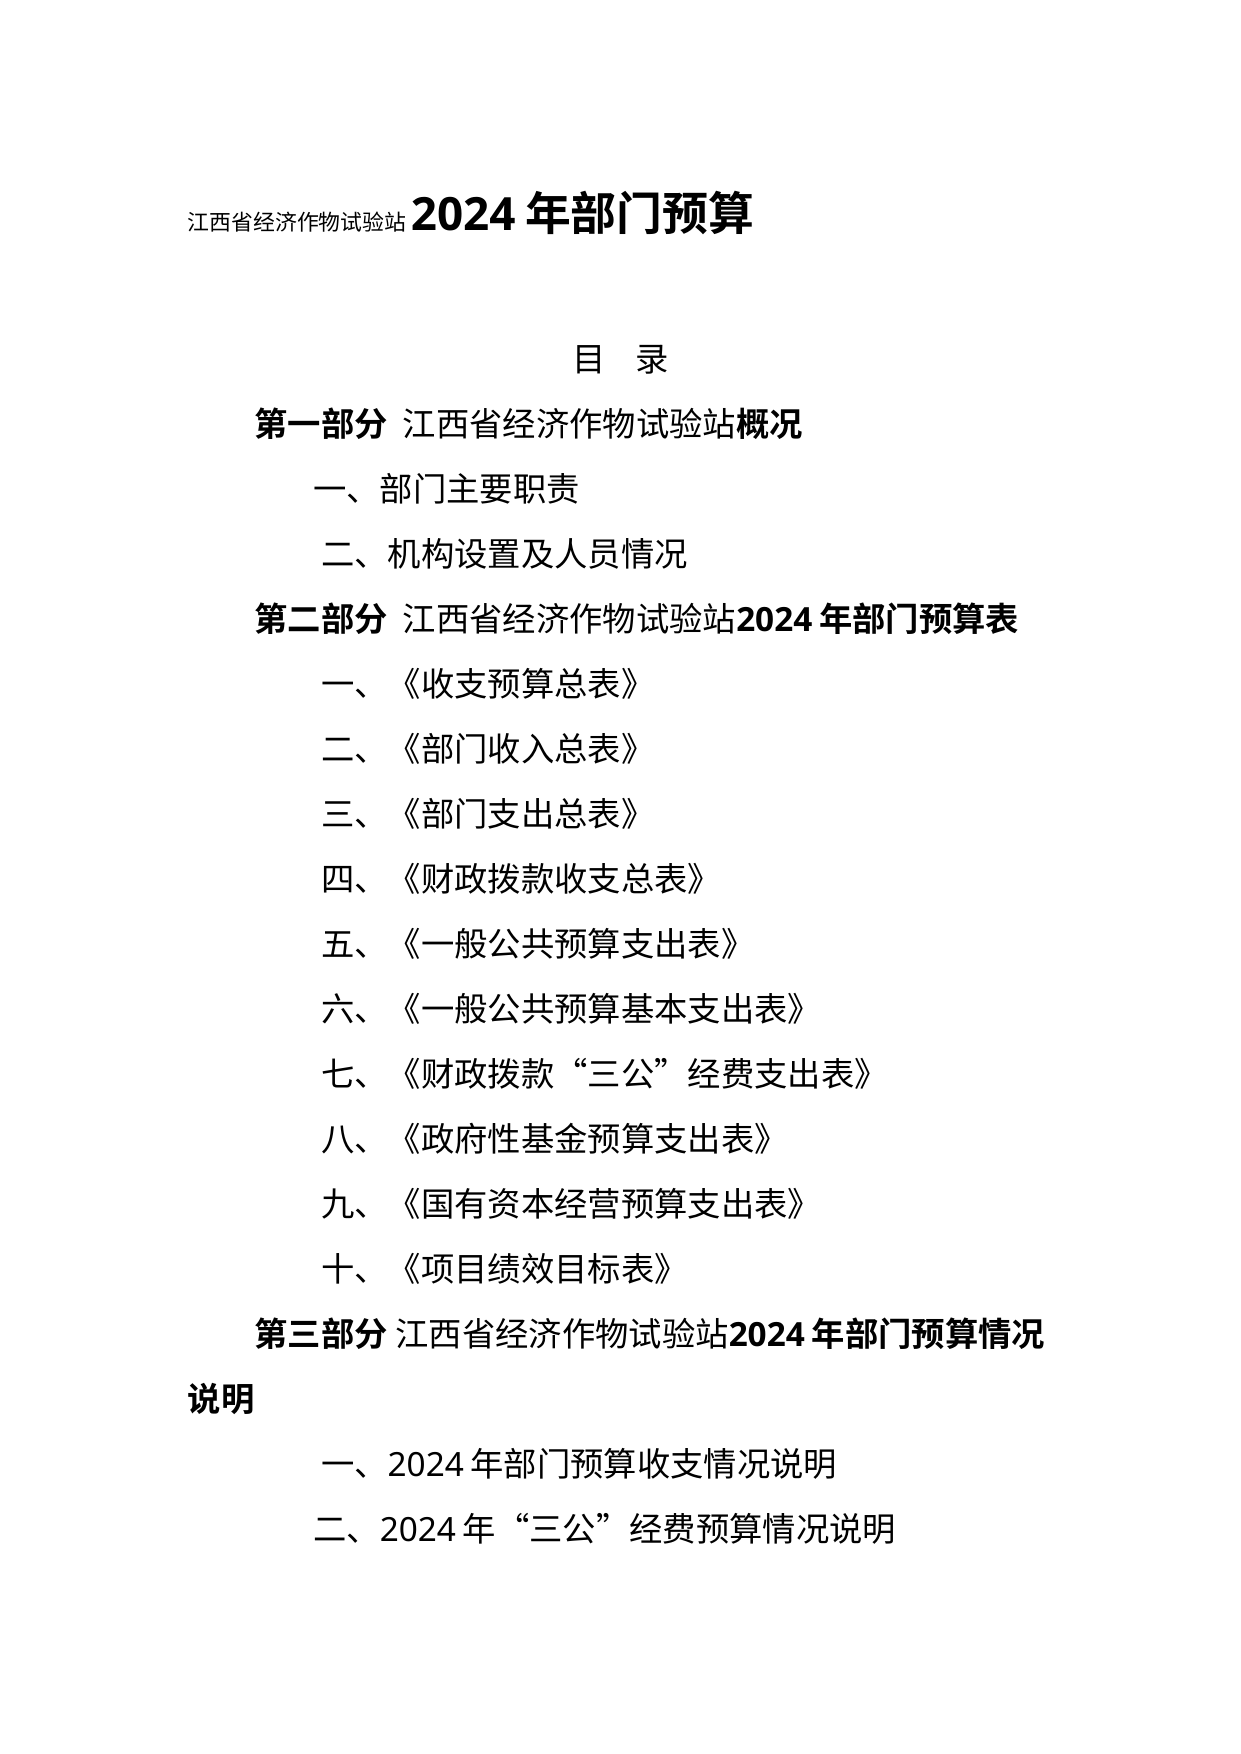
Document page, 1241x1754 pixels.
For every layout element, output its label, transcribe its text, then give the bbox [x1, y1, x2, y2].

text 一、部门主要职责 [187, 454, 1053, 519]
text 七、《财政拨款“三公”经费支出表》 [187, 1039, 1053, 1104]
text 第三部分 江西省经济作物试验站2024年部门预算情况说明 [187, 1299, 1053, 1429]
text 九、《国有资本经营预算支出表》 [187, 1169, 1053, 1234]
text 八、《政府性基金预算支出表》 [187, 1104, 1053, 1169]
text 四、《财政拨款收支总表》 [187, 844, 1053, 909]
text 二、《部门收入总表》 [187, 714, 1053, 779]
text 一、《收支预算总表》 [187, 649, 1053, 714]
text 第二部分 江西省经济作物试验站2024年部门预算表 [187, 584, 1053, 649]
text 二、机构设置及人员情况 [187, 519, 1053, 584]
text 二、2024年“三公”经费预算情况说明 [187, 1494, 1053, 1559]
text 三、《部门支出总表》 [187, 779, 1053, 844]
text 十、《项目绩效目标表》 [187, 1234, 1053, 1299]
text 六、《一般公共预算基本支出表》 [187, 974, 1053, 1039]
text 目 录 [187, 324, 1053, 389]
text 江西省经济作物试验站2024年部门预算 [187, 162, 1053, 259]
text 第一部分 江西省经济作物试验站概况 [187, 389, 1053, 454]
text 一、2024年部门预算收支情况说明 [187, 1429, 1053, 1494]
text 五、《一般公共预算支出表》 [187, 909, 1053, 974]
